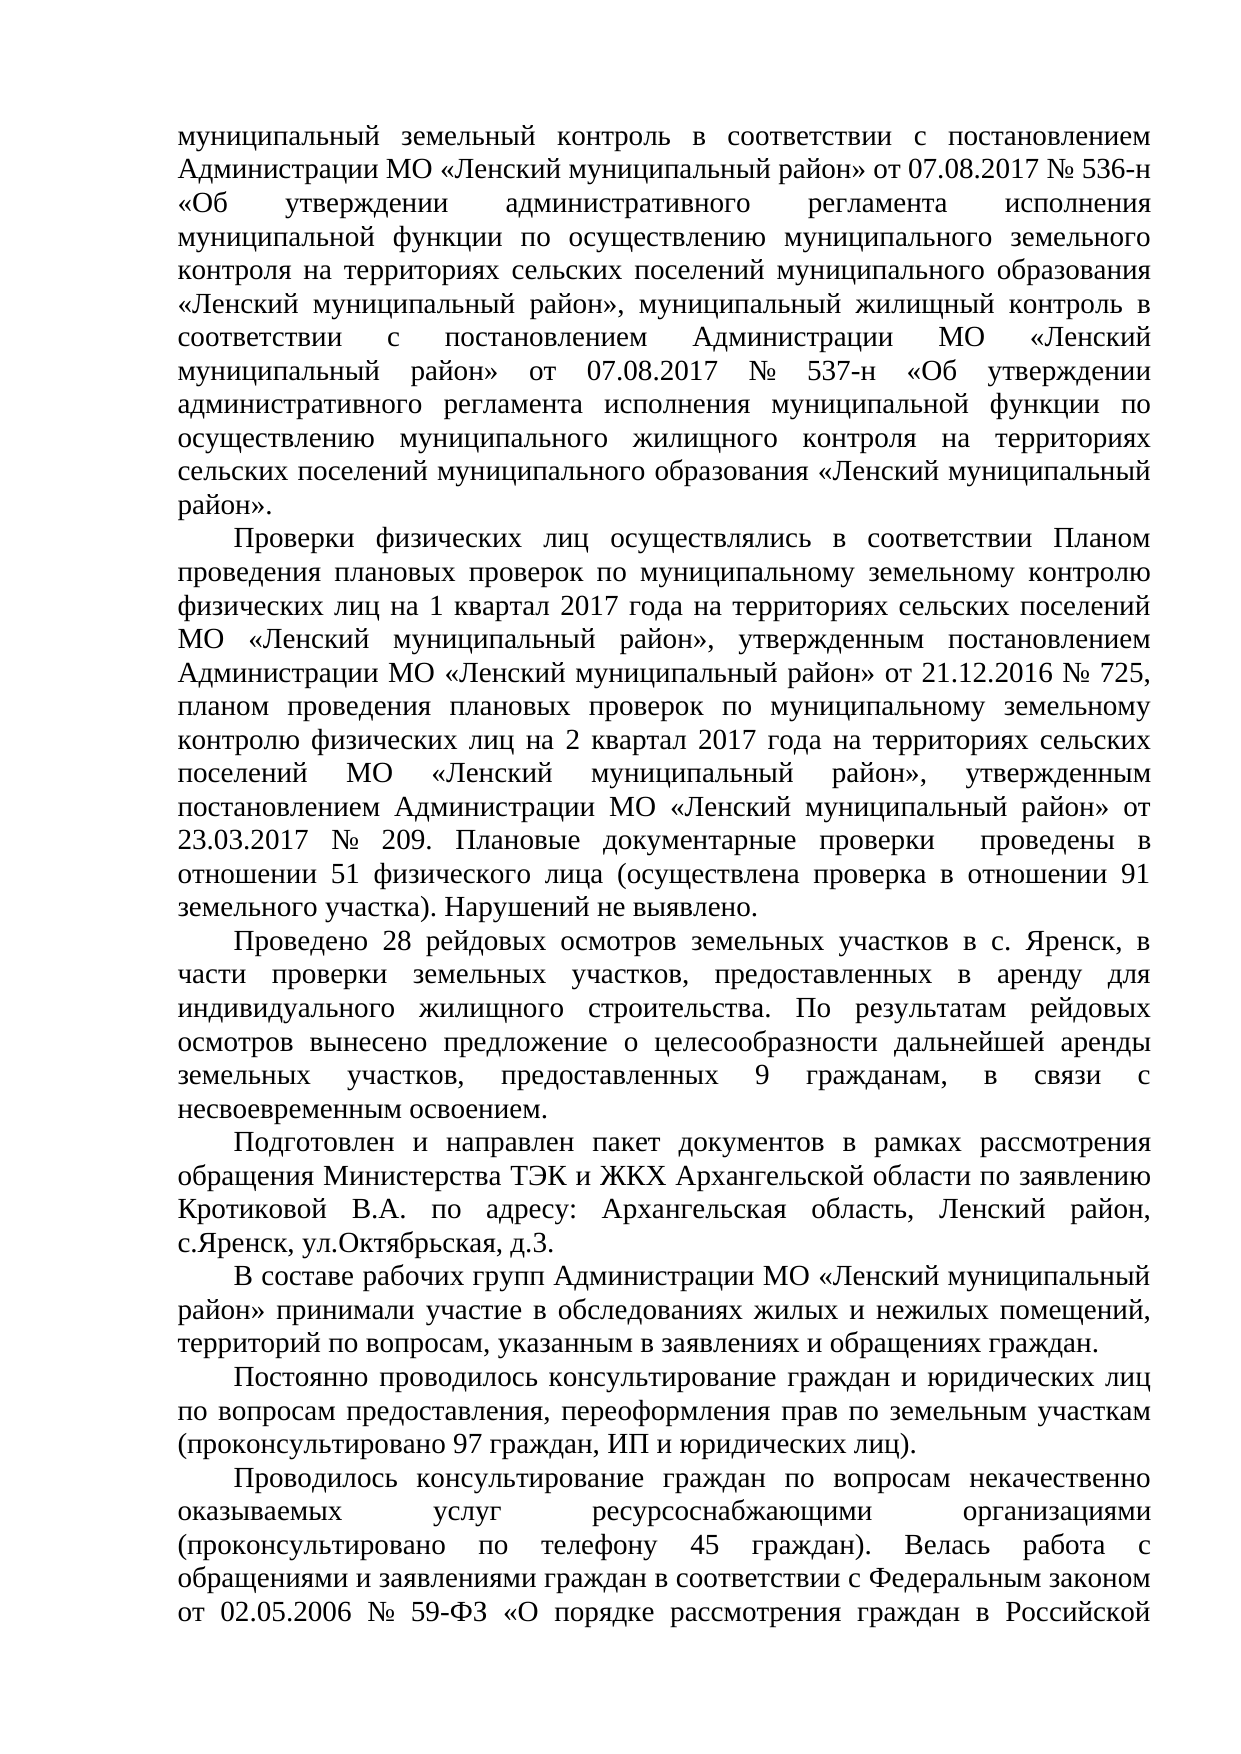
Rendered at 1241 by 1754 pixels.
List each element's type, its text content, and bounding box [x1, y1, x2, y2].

text Подготовлен и направлен пакет документов в рамках рассмотрения обращения Министерства ТЭК и ЖКХ Архангельской области по заявлению Кротиковой В.А. по адресу: Архангельская область, Ленский район, с.Яренск, ул.Октябрьская, д.3. [177, 1124, 1152, 1258]
text Проведено 28 рейдовых осмотров земельных участков в с. Яренск, в части проверки земельных участков, предоставленных в аренду для индивидуального жилищного строительства. По результатам рейдовых осмотров вынесено предложение о целесообразности дальнейшей аренды земельных участков, предоставленных 9 гражданам, в связи с несвоевременным освоением. [177, 923, 1152, 1124]
text В составе рабочих групп Администрации МО «Ленский муниципальный район» принимали участие в обследованиях жилых и нежилых помещений, территорий по вопросам, указанным в заявлениях и обращениях граждан. [177, 1258, 1152, 1359]
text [177, 118, 1152, 521]
text Проверки физических лиц осуществлялись в соответствии Планом проведения плановых проверок по муниципальному земельному контролю физических лиц на 1 квартал 2017 года на территориях сельских поселений МО «Ленский муниципальный район», утвержденным постановлением Администрации МО «Ленский муниципальный район» от 21.12.2016 № 725, планом проведения плановых проверок по муниципальному земельному контролю физических лиц на 2 квартал 2017 года на территориях сельских поселений МО «Ленский муниципальный район», утвержденным постановлением Администрации МО «Ленский муниципальный район» от 23.03.2017 № 209. Плановые документарные проверки проведены в отношении 51 физического лица (осуществлена проверка в отношении 91 земельного участка). Нарушений не выявлено. [177, 521, 1152, 923]
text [177, 1460, 1152, 1627]
text Постоянно проводилось консультирование граждан и юридических лиц по вопросам предоставления, переоформления прав по земельным участкам (проконсультировано 97 граждан, ИП и юридических лиц). [177, 1359, 1152, 1460]
